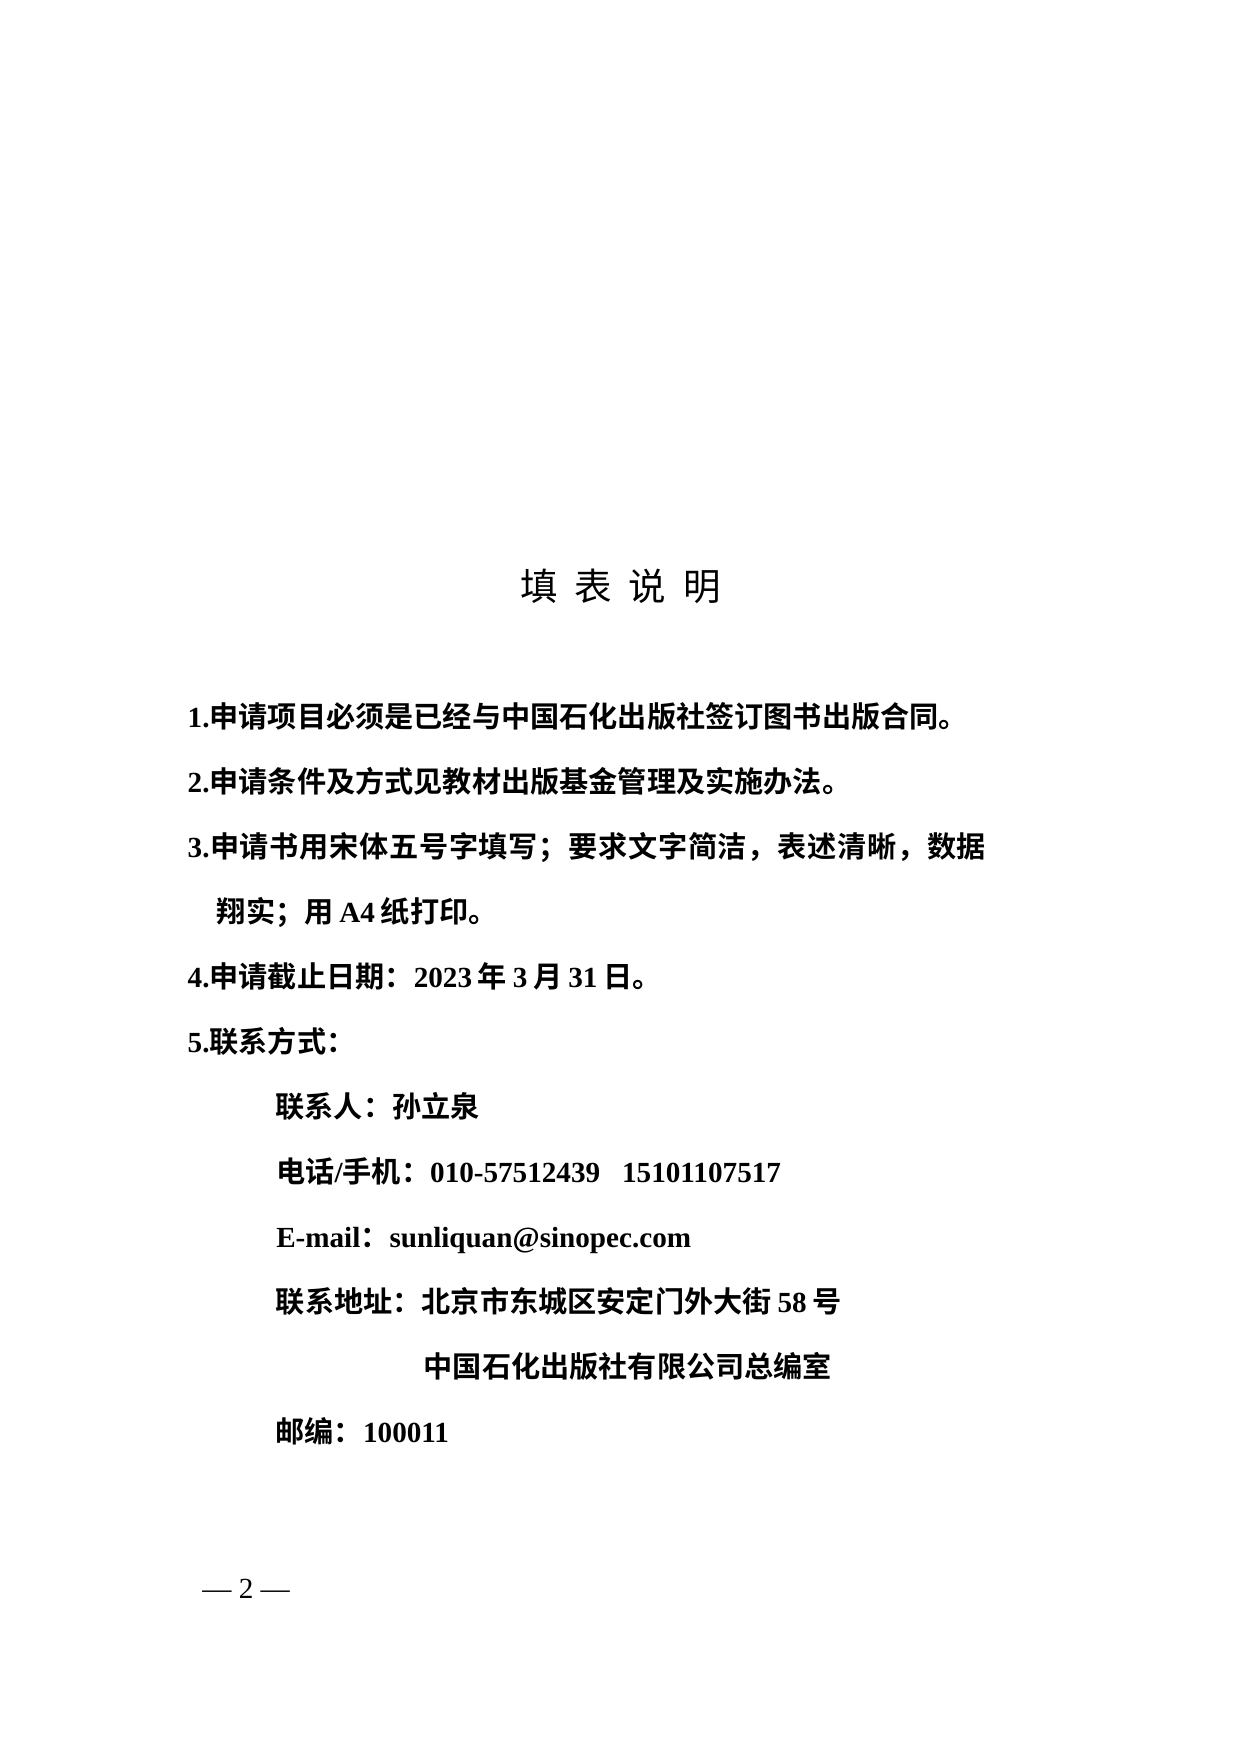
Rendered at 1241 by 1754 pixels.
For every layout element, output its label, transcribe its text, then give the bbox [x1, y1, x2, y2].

text 电话/手机：010-57512439 15101107517 [187, 1137, 987, 1202]
text 中国石化出版社有限公司总编室 [409, 1332, 928, 1397]
text 5.联系方式： [187, 1007, 987, 1072]
text 填 表 说 明 [187, 552, 1053, 617]
text 联系人：孙立泉 [187, 1072, 987, 1137]
text 1.申请项目必须是已经与中国石化出版社签订图书出版合同。 [187, 682, 987, 747]
text E-mail：sunliquan@sinopec.com [187, 1202, 987, 1267]
text 4.申请截止日期：2023年3月31日。 [187, 942, 987, 1007]
text 邮编：100011 [187, 1397, 1084, 1462]
text 3.申请书用宋体五号字填写；要求文字简洁，表述清晰，数据翔实；用A4纸打印。 [187, 812, 987, 942]
text 联系地址：北京市东城区安定门外大街58号 [276, 1267, 928, 1332]
text 2.申请条件及方式见教材出版基金管理及实施办法。 [187, 747, 987, 812]
